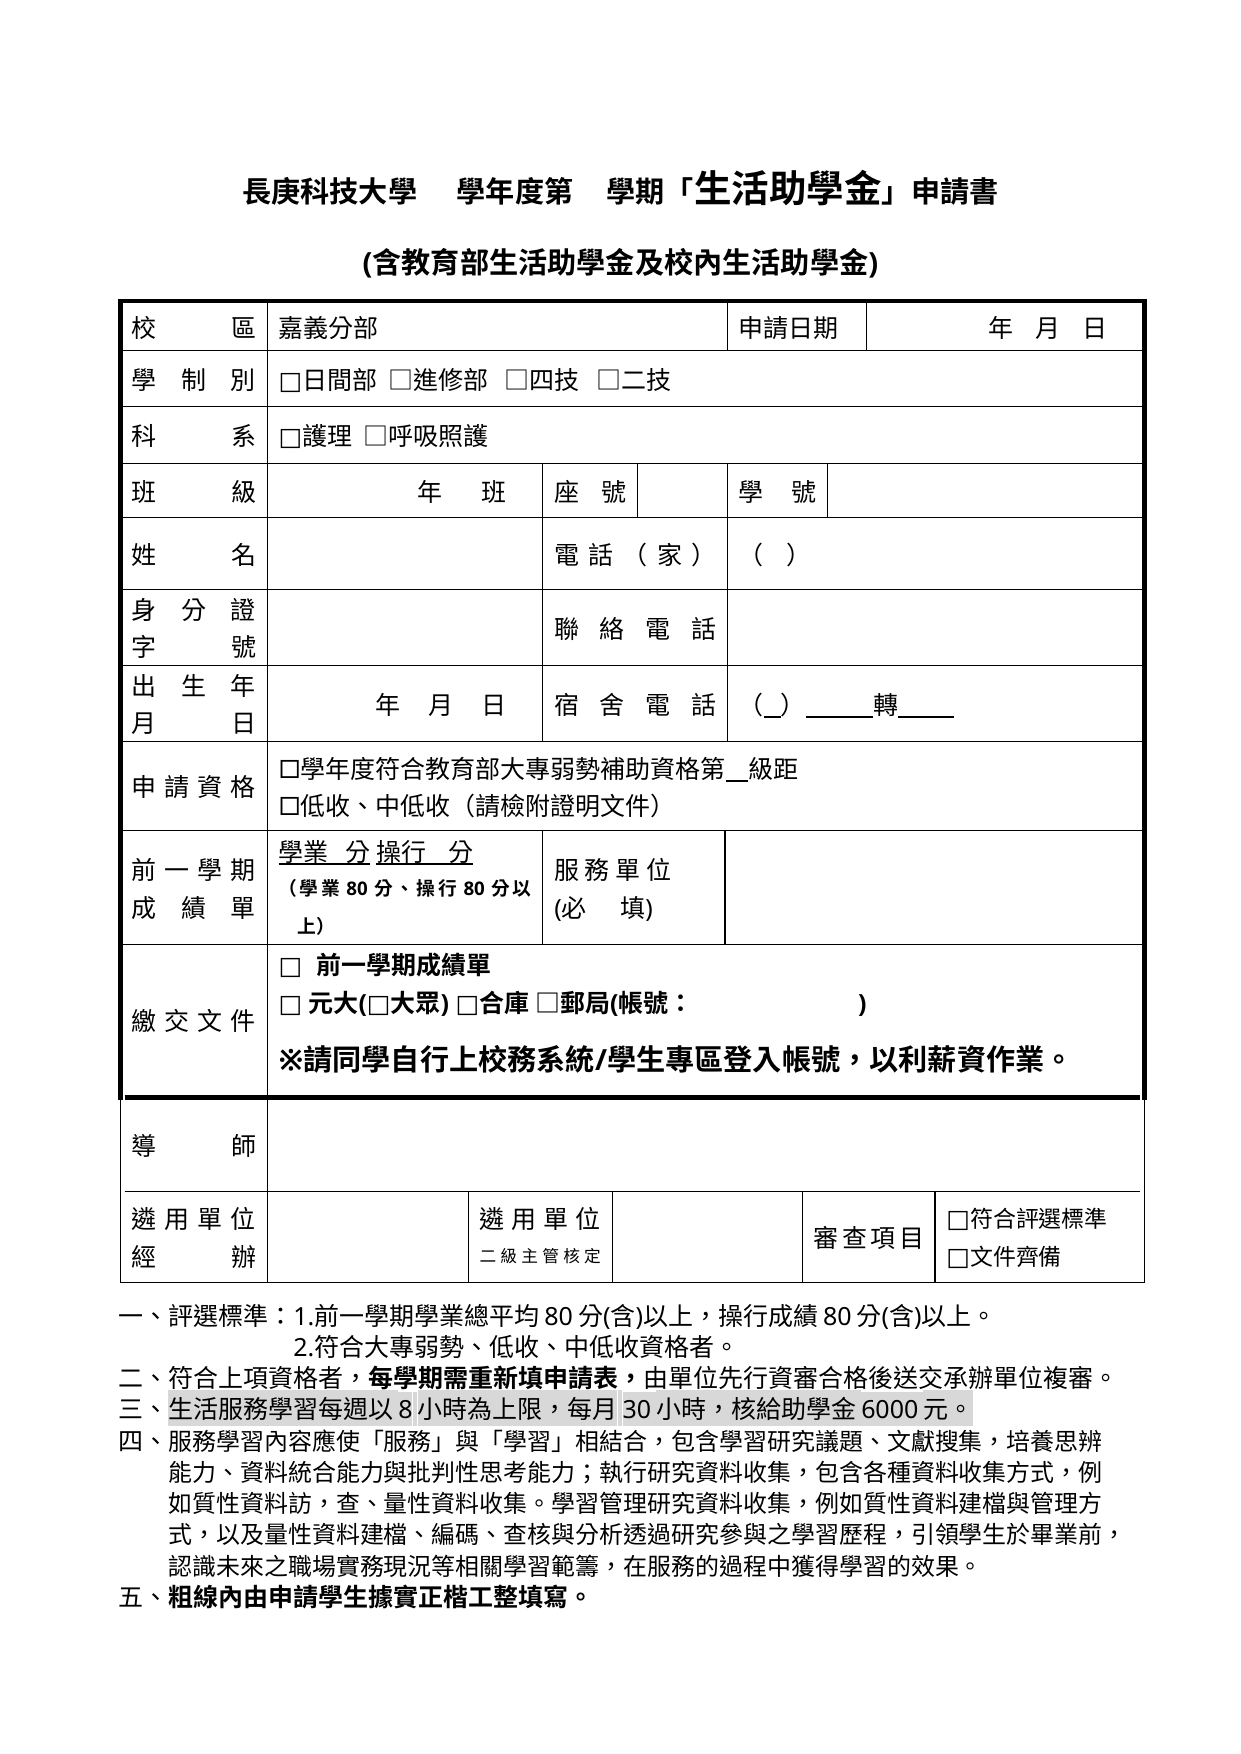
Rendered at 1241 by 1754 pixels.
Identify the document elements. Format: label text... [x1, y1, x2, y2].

table_cell 出生年 月日 [123, 666, 267, 741]
table_cell 年 班 [268, 464, 542, 517]
table_cell [728, 590, 1142, 665]
table_cell 審查項目 [803, 1192, 934, 1282]
table_cell 繳交文件 [123, 945, 267, 1095]
table_cell □護理 □呼吸照護 [268, 407, 1142, 462]
table_cell 年 月 日 [268, 666, 542, 741]
table_cell 導師 [121, 1095, 267, 1191]
table_cell [268, 1095, 1144, 1191]
table_cell （ ） 轉 [728, 666, 1142, 741]
table_cell 科系 [123, 407, 267, 462]
table_cell 申請資格 [123, 742, 267, 830]
table_cell 前一學期成績單 □ 元大(□大眾) □合庫 □郵局(帳號： ) ※請同學自行上校務系統/學生專區登入帳號，以利薪資作業。 [268, 945, 1142, 1095]
table_cell [726, 831, 1142, 944]
table_cell 遴用單位 經辦 [121, 1191, 267, 1282]
table_cell 宿舍電話 [543, 666, 727, 741]
table_cell 座號 [543, 464, 637, 517]
table_cell [268, 1192, 468, 1282]
table_cell [268, 518, 542, 589]
table_header 嘉義分部 [268, 303, 727, 350]
table_cell 前一學期成績單 [123, 831, 267, 944]
text 長庚科技大學 學年度第 學期「生活助學金」申請書 [118, 149, 1122, 224]
table_cell [828, 464, 1142, 517]
table_header 校區 [123, 303, 267, 350]
table_cell 聯絡電話 [543, 590, 727, 665]
table_cell （ ） [728, 518, 1142, 589]
table_cell [613, 1192, 802, 1282]
table_cell [268, 590, 542, 665]
table_cell 學制別 [123, 351, 267, 406]
table_cell 電話（家） [543, 518, 727, 589]
table_cell □符合評選標準 □文件齊備 [936, 1191, 1144, 1282]
table_cell 遴用單位 二級主管核定 [469, 1192, 612, 1282]
table_header 申請日期 [728, 303, 866, 350]
table_cell 服 務 單 位 (必 填) [543, 831, 724, 944]
table_cell 班級 [123, 464, 267, 517]
table_cell 姓名 [123, 518, 267, 589]
table_cell [638, 464, 727, 517]
table_cell 學號 [728, 464, 827, 517]
text (含教育部生活助學金及校內生活助學金) [118, 224, 1122, 299]
table_header 年 月 日 [867, 303, 1142, 350]
table_cell 學業 分 操行 分 （學業80分、操行80分以上） [268, 831, 542, 944]
table_cell □日間部 □進修部 □四技 □二技 [268, 351, 1142, 406]
table_cell 身分證 字號 [123, 590, 267, 665]
table_cell 學年度符合教育部大專弱勢補助資格第 級距 低收、中低收（請檢附證明文件） [268, 742, 1142, 830]
